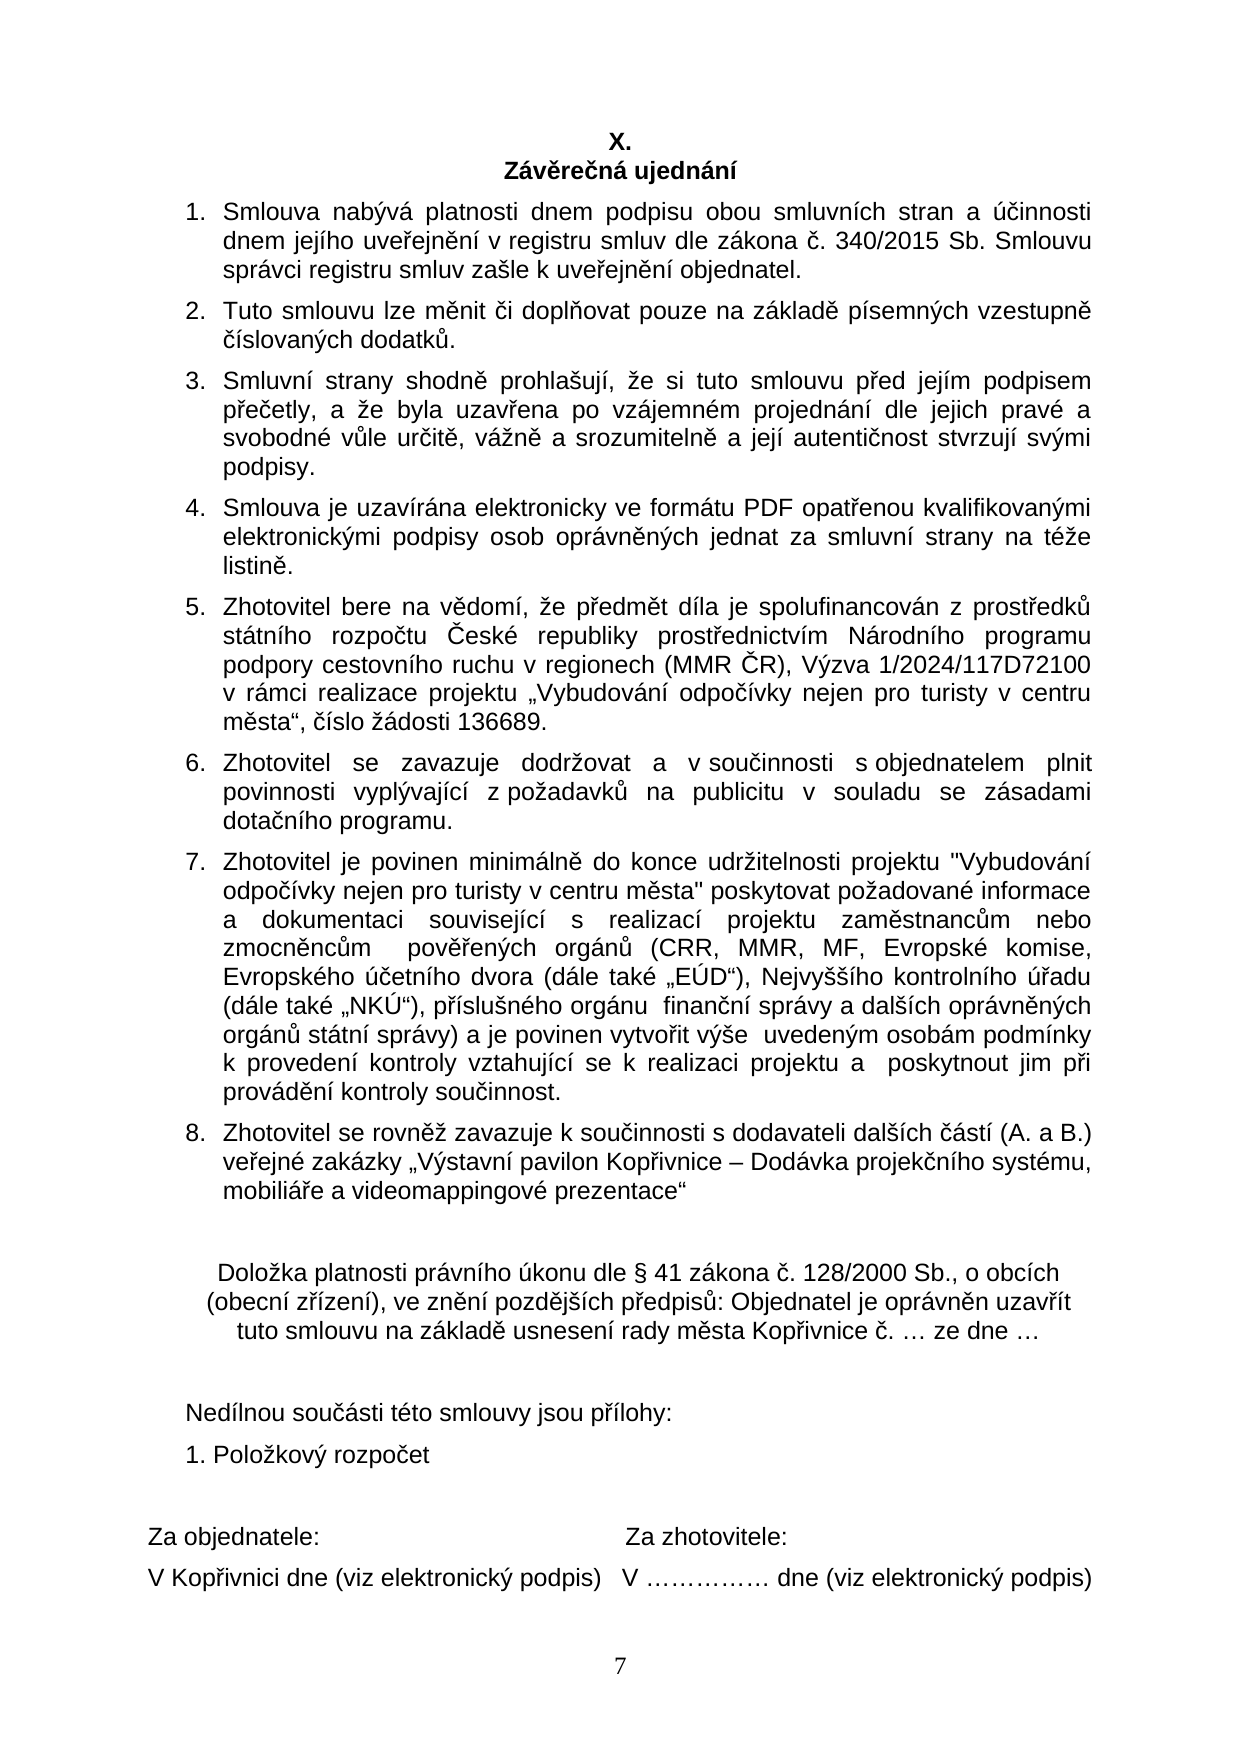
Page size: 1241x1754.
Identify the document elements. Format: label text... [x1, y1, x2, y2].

text Závěrečná ujednání [148, 156, 1093, 185]
list Smluvní strany shodně prohlašují, že si tuto smlouvu před jejím podpisem přečetly, a že byla uzavřena po vzájemném projednání dle jejich pravé a svobodné vůle určitě, vážně a srozumitelně a její autentičnost stvrzují svými podpisy. [185, 366, 1093, 481]
text V Kopřivnici dne (viz elektronický podpis) V …………… dne (viz elektronický podpis) [148, 1563, 1093, 1592]
text Za objednatele: Za zhotovitele: [148, 1522, 1093, 1551]
text Nedílnou součásti této smlouvy jsou přílohy: [185, 1398, 1093, 1427]
list Smlouva nabývá platnosti dnem podpisu obou smluvních stran a účinnosti dnem jejího uveřejnění v registru smluv dle zákona č. 340/2015 Sb. Smlouvu správci registru smluv zašle k uveřejnění objednatel. [185, 197, 1093, 283]
list Smlouva je uzavírána elektronicky ve formátu PDF opatřenou kvalifikovanými elektronickými podpisy osob oprávněných jednat za smluvní strany na téže listině. [185, 493, 1093, 580]
text 1. Položkový rozpočet [185, 1440, 1093, 1468]
text X. [148, 127, 1093, 156]
list Zhotovitel bere na vědomí, že předmět díla je spolufinancován z prostředků státního rozpočtu České republiky prostřednictvím Národního programu podpory cestovního ruchu v regionech (MMR ČR), Výzva 1/2024/117D72100 v rámci realizace projektu „Vybudování odpočívky nejen pro turisty v centru města“, číslo žádosti 136689. [185, 592, 1093, 736]
list Zhotovitel se rovněž zavazuje k součinnosti s dodavateli dalších částí (A. a B.) veřejné zakázky „Výstavní pavilon Kopřivnice – Dodávka projekčního systému, mobiliáře a videomappingové prezentace“ [185, 1118, 1093, 1205]
list Zhotovitel je povinen minimálně do konce udržitelnosti projektu "Vybudování odpočívky nejen pro turisty v centru města" poskytovat požadované informace a dokumentaci související s realizací projektu zaměstnancům nebo zmocněncům pověřených orgánů (CRR, MMR, MF, Evropské komise, Evropského účetního dvora (dále také „EÚD“), Nejvyššího kontrolního úřadu (dále také „NKÚ“), příslušného orgánu finanční správy a dalších oprávněných orgánů státní správy) a je povinen vytvořit výše uvedeným osobám podmínky k provedení kontroly vztahující se k realizaci projektu a poskytnout jim při provádění kontroly součinnost. [185, 847, 1093, 1106]
text Doložka platnosti právního úkonu dle § 41 zákona č. 128/2000 Sb., o obcích (obecní zřízení), ve znění pozdějších předpisů: Objednatel je oprávněn uzavřít tuto smlouvu na základě usnesení rady města Kopřivnice č. … ze dne … [185, 1258, 1093, 1345]
list Tuto smlouvu lze měnit či doplňovat pouze na základě písemných vzestupně číslovaných dodatků. [185, 296, 1093, 353]
list Zhotovitel se zavazuje dodržovat a v součinnosti s objednatelem plnit povinnosti vyplývající z požadavků na publicitu v souladu se zásadami dotačního programu. [185, 748, 1093, 835]
